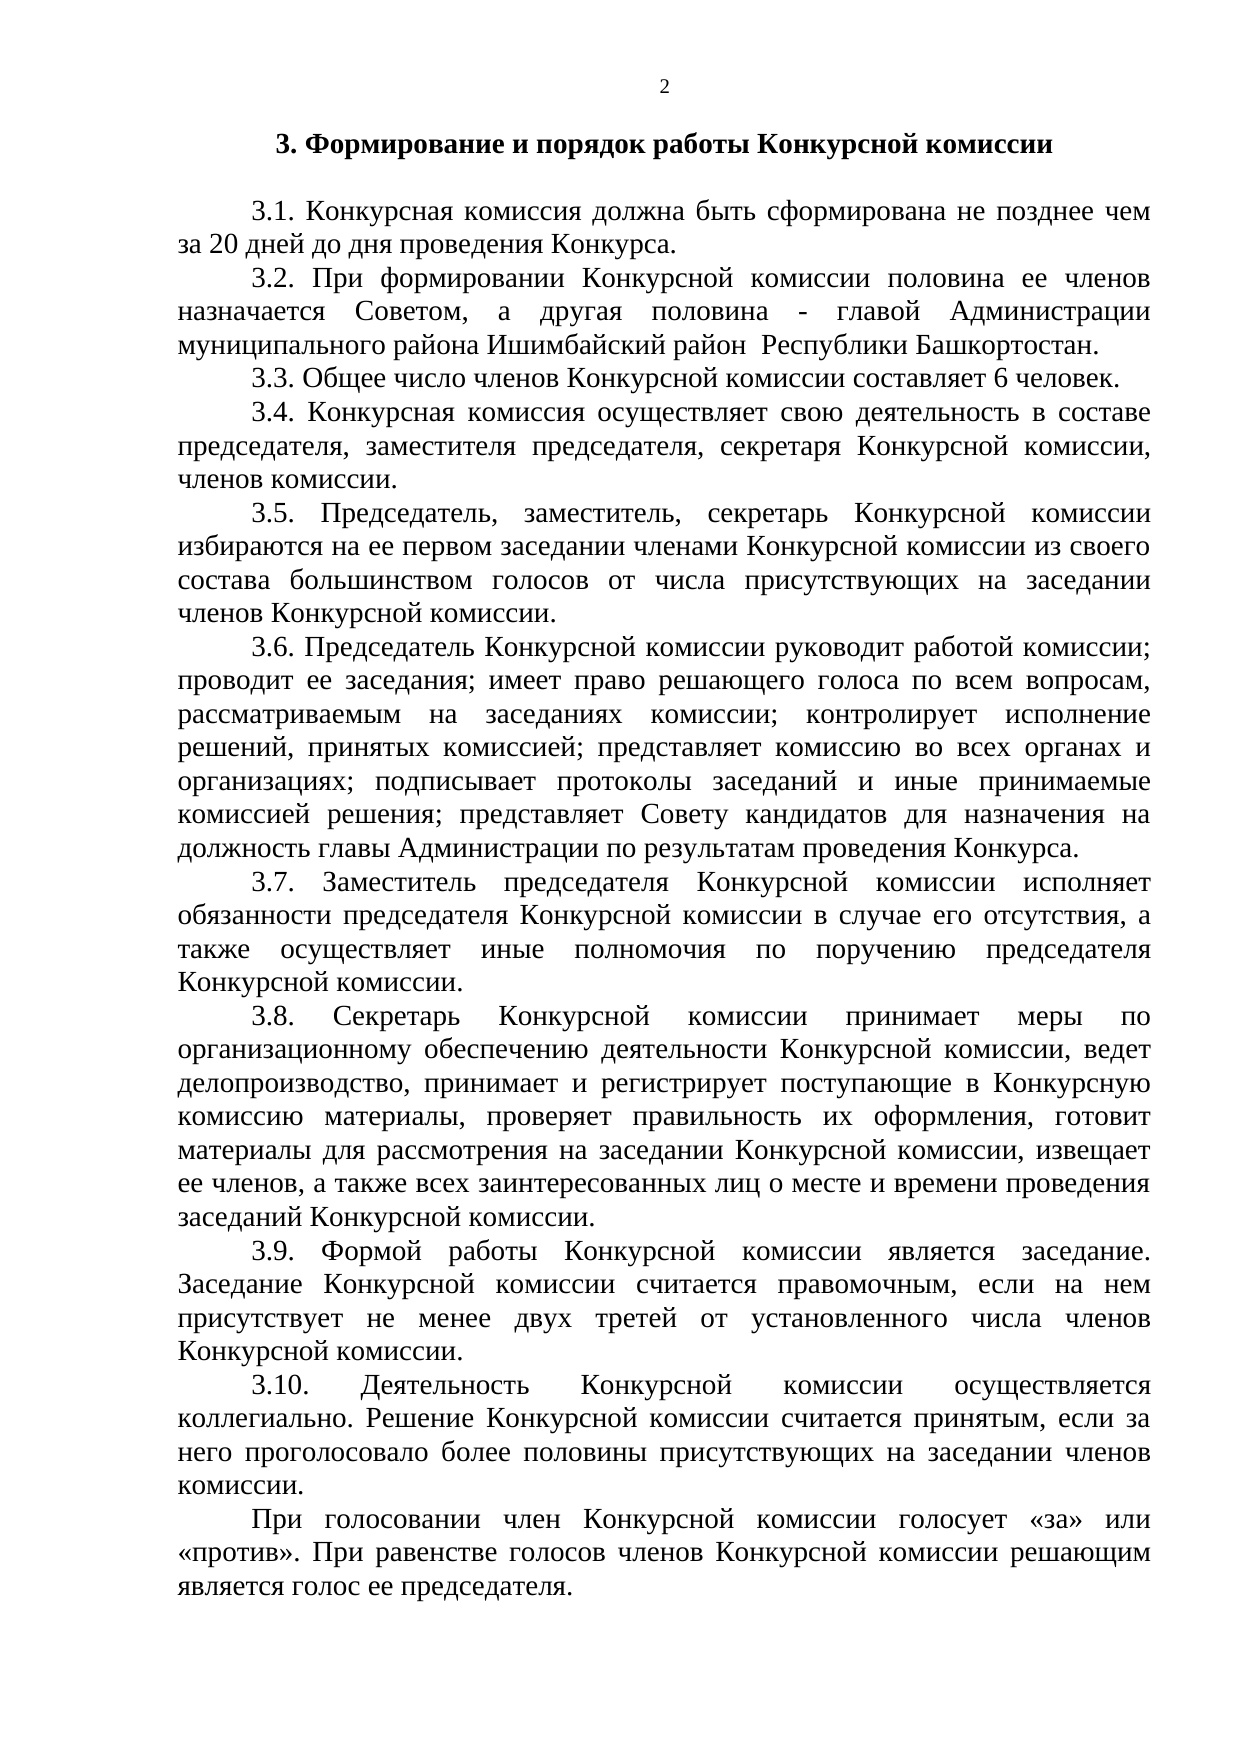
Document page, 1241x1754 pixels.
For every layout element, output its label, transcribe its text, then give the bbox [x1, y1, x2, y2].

text 3.9. Формой работы Конкурсной комиссии является заседание. Заседание Конкурсной комиссии считается правомочным, если на нем присутствует не менее двух третей от установленного числа членов Конкурсной комиссии. [177, 1233, 1152, 1367]
text 3.7. Заместитель председателя Конкурсной комиссии исполняет обязанности председателя Конкурсной комиссии в случае его отсутствия, а также осуществляет иные полномочия по поручению председателя Конкурсной комиссии. [177, 864, 1152, 998]
text 3.5. Председатель, заместитель, секретарь Конкурсной комиссии избираются на ее первом заседании членами Конкурсной комиссии из своего состава большинством голосов от числа присутствующих на заседании членов Конкурсной комиссии. [177, 495, 1152, 629]
text 3.2. При формировании Конкурсной комиссии половина ее членов назначается Советом, а другая половина - главой Администрации муниципального района Ишимбайский район Республики Башкортостан. [177, 260, 1152, 361]
text 3.1. Конкурсная комиссия должна быть сформирована не позднее чем за 20 дней до дня проведения Конкурса. [177, 193, 1152, 260]
text 3.10. Деятельность Конкурсной комиссии осуществляется коллегиально. Решение Конкурсной комиссии считается принятым, если за него проголосовало более половины присутствующих на заседании членов комиссии. [177, 1367, 1152, 1501]
text 3.3. Общее число членов Конкурсной комиссии составляет 6 человек. [177, 361, 1152, 394]
text 3.6. Председатель Конкурсной комиссии руководит работой комиссии; проводит ее заседания; имеет право решающего голоса по всем вопросам, рассматриваемым на заседаниях комиссии; контролирует исполнение решений, принятых комиссией; представляет комиссию во всех органах и организациях; подписывает протоколы заседаний и иные принимаемые комиссией решения; представляет Совету кандидатов для назначения на должность главы Администрации по результатам проведения Конкурса. [177, 629, 1152, 864]
text 3.8. Секретарь Конкурсной комиссии принимает меры по организационному обеспечению деятельности Конкурсной комиссии, ведет делопроизводство, принимает и регистрирует поступающие в Конкурсную комиссию материалы, проверяет правильность их оформления, готовит материалы для рассмотрения на заседании Конкурсной комиссии, извещает ее членов, а также всех заинтересованных лиц о месте и времени проведения заседаний Конкурсной комиссии. [177, 998, 1152, 1233]
text 3.4. Конкурсная комиссия осуществляет свою деятельность в составе председателя, заместителя председателя, секретаря Конкурсной комиссии, членов комиссии. [177, 394, 1152, 495]
title 3. Формирование и порядок работы Конкурсной комиссии [177, 126, 1152, 159]
text При голосовании член Конкурсной комиссии голосует «за» или «против». При равенстве голосов членов Конкурсной комиссии решающим является голос ее председателя. [177, 1501, 1152, 1602]
